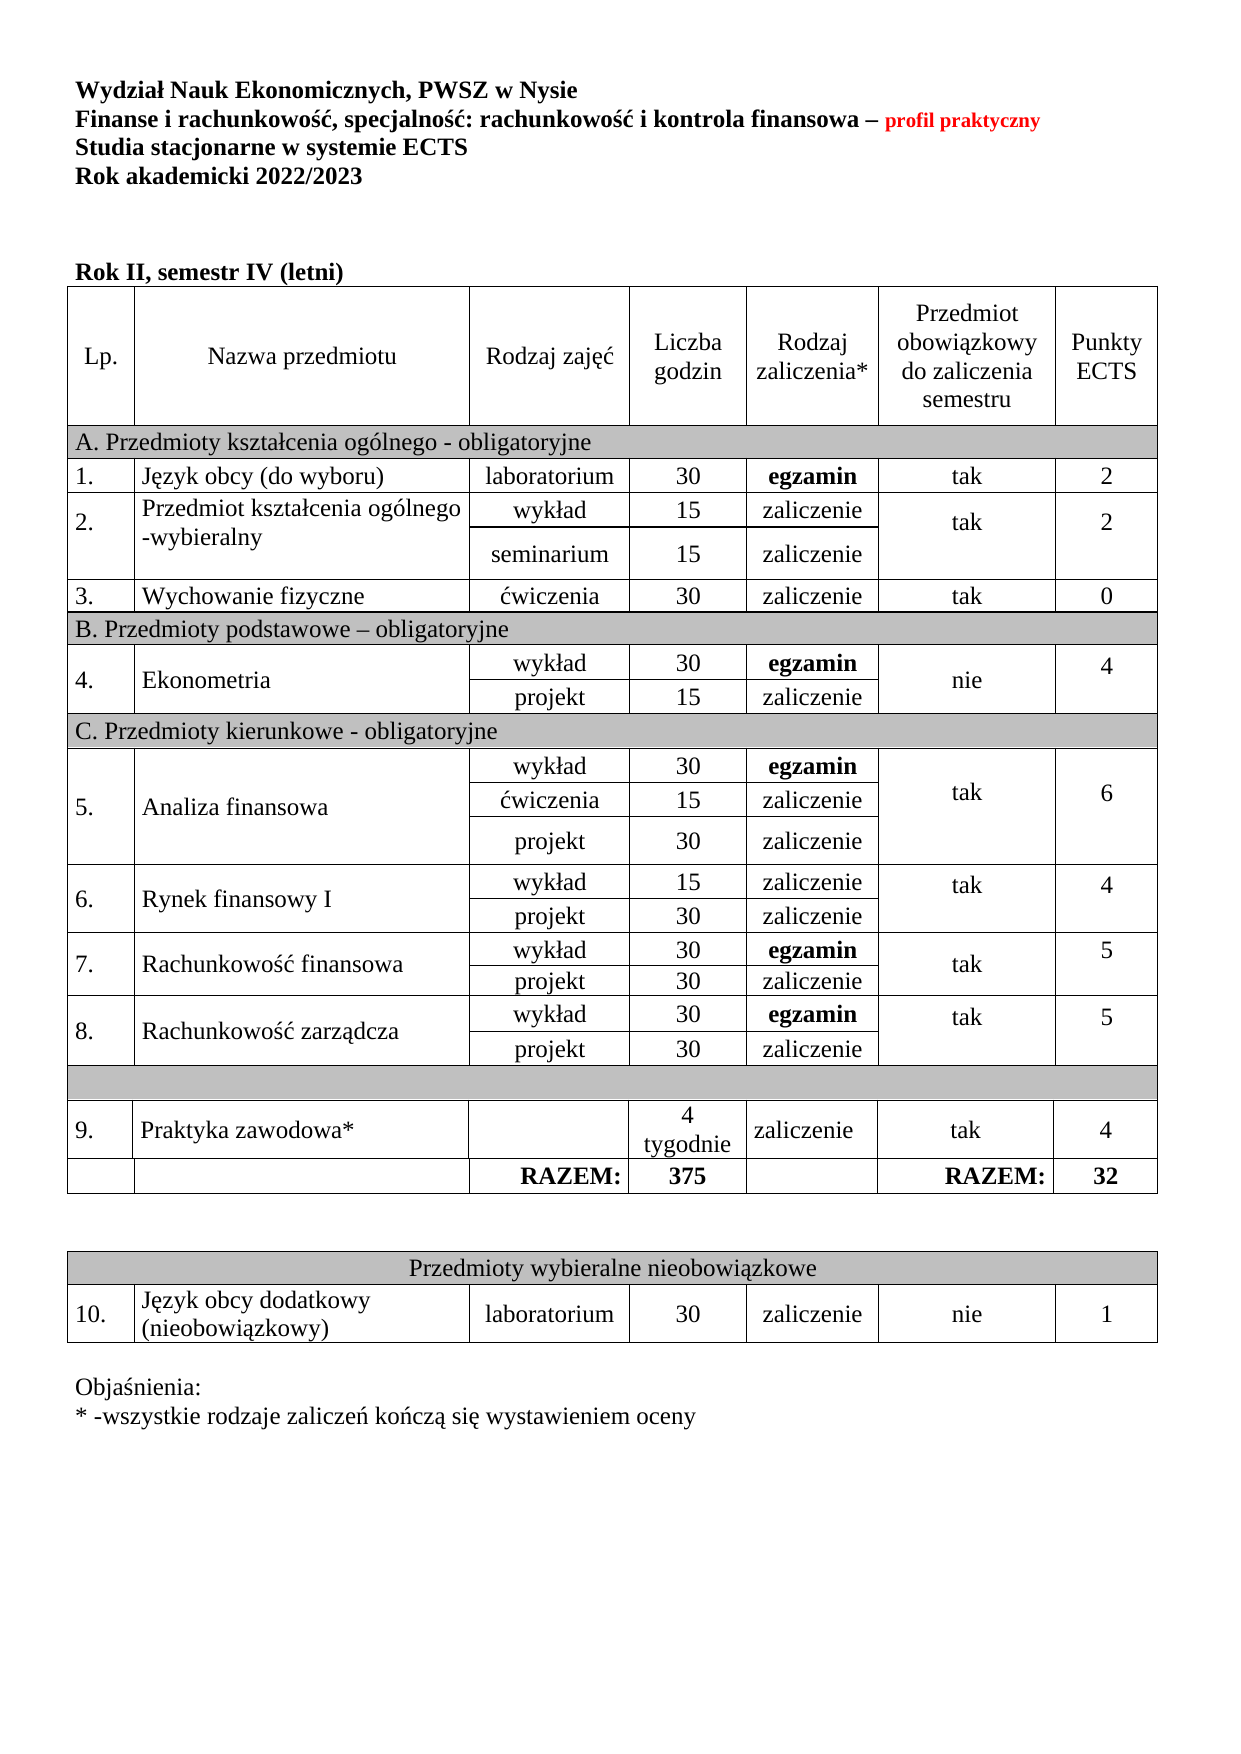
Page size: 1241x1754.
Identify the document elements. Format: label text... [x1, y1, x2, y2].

table_cell projekt [470, 817, 629, 863]
table_cell wykład [470, 933, 629, 965]
table_cell zaliczenie [747, 493, 878, 526]
table_header Rodzaj zaliczenia* [747, 287, 878, 425]
table_cell tak [879, 580, 1055, 611]
table_cell 30 [630, 899, 746, 932]
text Finanse i rachunkowość, specjalność: rachunkowość i kontrola finansowa – profil praktyczny [75, 104, 1165, 132]
text Wydział Nauk Ekonomicznych, PWSZ w Nysie [75, 75, 1165, 104]
table_cell laboratorium [470, 1285, 629, 1342]
table_cell RAZEM: [470, 1159, 628, 1192]
table_header Rodzaj zajęć [470, 287, 629, 425]
table_cell zaliczenie [747, 783, 878, 816]
table_cell 10. [68, 1285, 134, 1342]
table_cell Wychowanie fizyczne [135, 580, 469, 611]
table_cell 15 [630, 493, 746, 526]
table_header Lp. [68, 287, 134, 425]
table_cell RAZEM: [878, 1159, 1053, 1192]
table_cell 4 tygodnie [629, 1101, 746, 1158]
table_cell egzamin [747, 749, 878, 782]
table_cell 30 [630, 996, 746, 1031]
table_cell tak [879, 865, 1055, 932]
table_cell 30 [630, 459, 746, 492]
table_cell 8. [68, 996, 134, 1065]
table_cell tak [878, 1101, 1053, 1158]
table_cell Ekonometria [135, 645, 469, 713]
table_cell 30 [630, 1032, 746, 1065]
table_cell 15 [630, 783, 746, 816]
table_cell C. Przedmioty kierunkowe - obligatoryjne [68, 714, 1157, 747]
table_cell zaliczenie [747, 1032, 878, 1065]
table_cell 4 [1054, 1101, 1157, 1158]
table_cell 9. [68, 1101, 132, 1158]
text Rok II, semestr IV (letni) [75, 257, 1165, 286]
table_cell 4 [1056, 645, 1157, 713]
table_cell 30 [630, 1285, 746, 1342]
table_cell ćwiczenia [470, 783, 629, 816]
table_header Przedmiot obowiązkowy do zaliczenia semestru [879, 287, 1055, 425]
table_cell 6 [1056, 749, 1157, 863]
table_cell B. Przedmioty podstawowe – obligatoryjne [68, 613, 1157, 644]
table_cell 30 [630, 645, 746, 679]
table_cell 32 [1054, 1159, 1157, 1192]
table_cell projekt [470, 899, 629, 932]
table_cell egzamin [747, 645, 878, 679]
table_cell 375 [629, 1159, 746, 1192]
table_cell 15 [630, 680, 746, 713]
table_cell Język obcy dodatkowy (nieobowiązkowy) [135, 1285, 469, 1342]
table_cell Język obcy (do wyboru) [135, 459, 469, 492]
table_cell zaliczenie [747, 528, 878, 579]
table_cell Rachunkowość finansowa [135, 933, 469, 995]
table_cell 7. [68, 933, 134, 995]
table_cell 30 [630, 966, 746, 995]
table_cell 0 [1056, 580, 1157, 611]
table_cell zaliczenie [747, 680, 878, 713]
table_cell [747, 1159, 877, 1192]
table_cell [469, 1101, 628, 1158]
table_cell 2 [1056, 493, 1157, 579]
table_cell seminarium [470, 528, 629, 579]
table_cell 30 [630, 817, 746, 863]
table_cell egzamin [747, 933, 878, 965]
table_cell Praktyka zawodowa* [133, 1101, 468, 1158]
table_cell 3. [68, 580, 134, 611]
table_cell 4 [1056, 865, 1157, 932]
table_cell 15 [630, 528, 746, 579]
text * -wszystkie rodzaje zaliczeń kończą się wystawieniem oceny [75, 1401, 1165, 1429]
table_cell tak [879, 493, 1055, 579]
table_cell 30 [630, 933, 746, 965]
table_cell wykład [470, 645, 629, 679]
text Rok akademicki 2022/2023 [75, 161, 1165, 190]
table_header Przedmioty wybieralne nieobowiązkowe [68, 1252, 1157, 1284]
table_cell zaliczenie [747, 580, 878, 611]
table_header Punkty ECTS [1056, 287, 1157, 425]
table_cell 1 [1056, 1285, 1157, 1342]
table_cell [68, 1159, 134, 1192]
table_cell 30 [630, 580, 746, 611]
table_cell egzamin [747, 459, 878, 492]
table_header Nazwa przedmiotu [135, 287, 469, 425]
table_cell projekt [470, 966, 629, 995]
table_cell tak [879, 749, 1055, 863]
table_cell tak [879, 933, 1055, 995]
table_cell 30 [630, 749, 746, 782]
table_cell tak [879, 996, 1055, 1065]
table_cell zaliczenie [747, 865, 878, 898]
table_cell A. Przedmioty kształcenia ogólnego - obligatoryjne [68, 426, 1157, 458]
table_cell zaliczenie [747, 1101, 877, 1158]
table_cell wykład [470, 996, 629, 1031]
table_cell Rynek finansowy I [135, 865, 469, 932]
table_cell 1. [68, 459, 134, 492]
table_cell tak [879, 459, 1055, 492]
table_cell 2. [68, 493, 134, 579]
table_cell wykład [470, 749, 629, 782]
table_header Liczba godzin [630, 287, 746, 425]
text Objaśnienia: [75, 1372, 1165, 1401]
table_cell laboratorium [470, 459, 629, 492]
table_cell Analiza finansowa [135, 749, 469, 863]
table_cell zaliczenie [747, 966, 878, 995]
table_cell 5 [1056, 996, 1157, 1065]
table_cell egzamin [747, 996, 878, 1031]
table_cell [68, 1066, 1157, 1099]
table_cell 4. [68, 645, 134, 713]
table_cell 5. [68, 749, 134, 863]
table_cell wykład [470, 865, 629, 898]
table_cell zaliczenie [747, 899, 878, 932]
table_cell projekt [470, 680, 629, 713]
table_cell nie [879, 645, 1055, 713]
table_cell Przedmiot kształcenia ogólnego -wybieralny [135, 493, 469, 579]
table_cell nie [879, 1285, 1055, 1342]
text Studia stacjonarne w systemie ECTS [75, 132, 1165, 161]
table_cell Rachunkowość zarządcza [135, 996, 469, 1065]
table_cell 6. [68, 865, 134, 932]
table_cell [135, 1159, 469, 1192]
table_cell zaliczenie [747, 817, 878, 863]
table_cell projekt [470, 1032, 629, 1065]
table_cell zaliczenie [747, 1285, 878, 1342]
table_cell ćwiczenia [470, 580, 629, 611]
table_cell 5 [1056, 933, 1157, 995]
table_cell 15 [630, 865, 746, 898]
table_cell 2 [1056, 459, 1157, 492]
table_cell wykład [470, 493, 629, 526]
